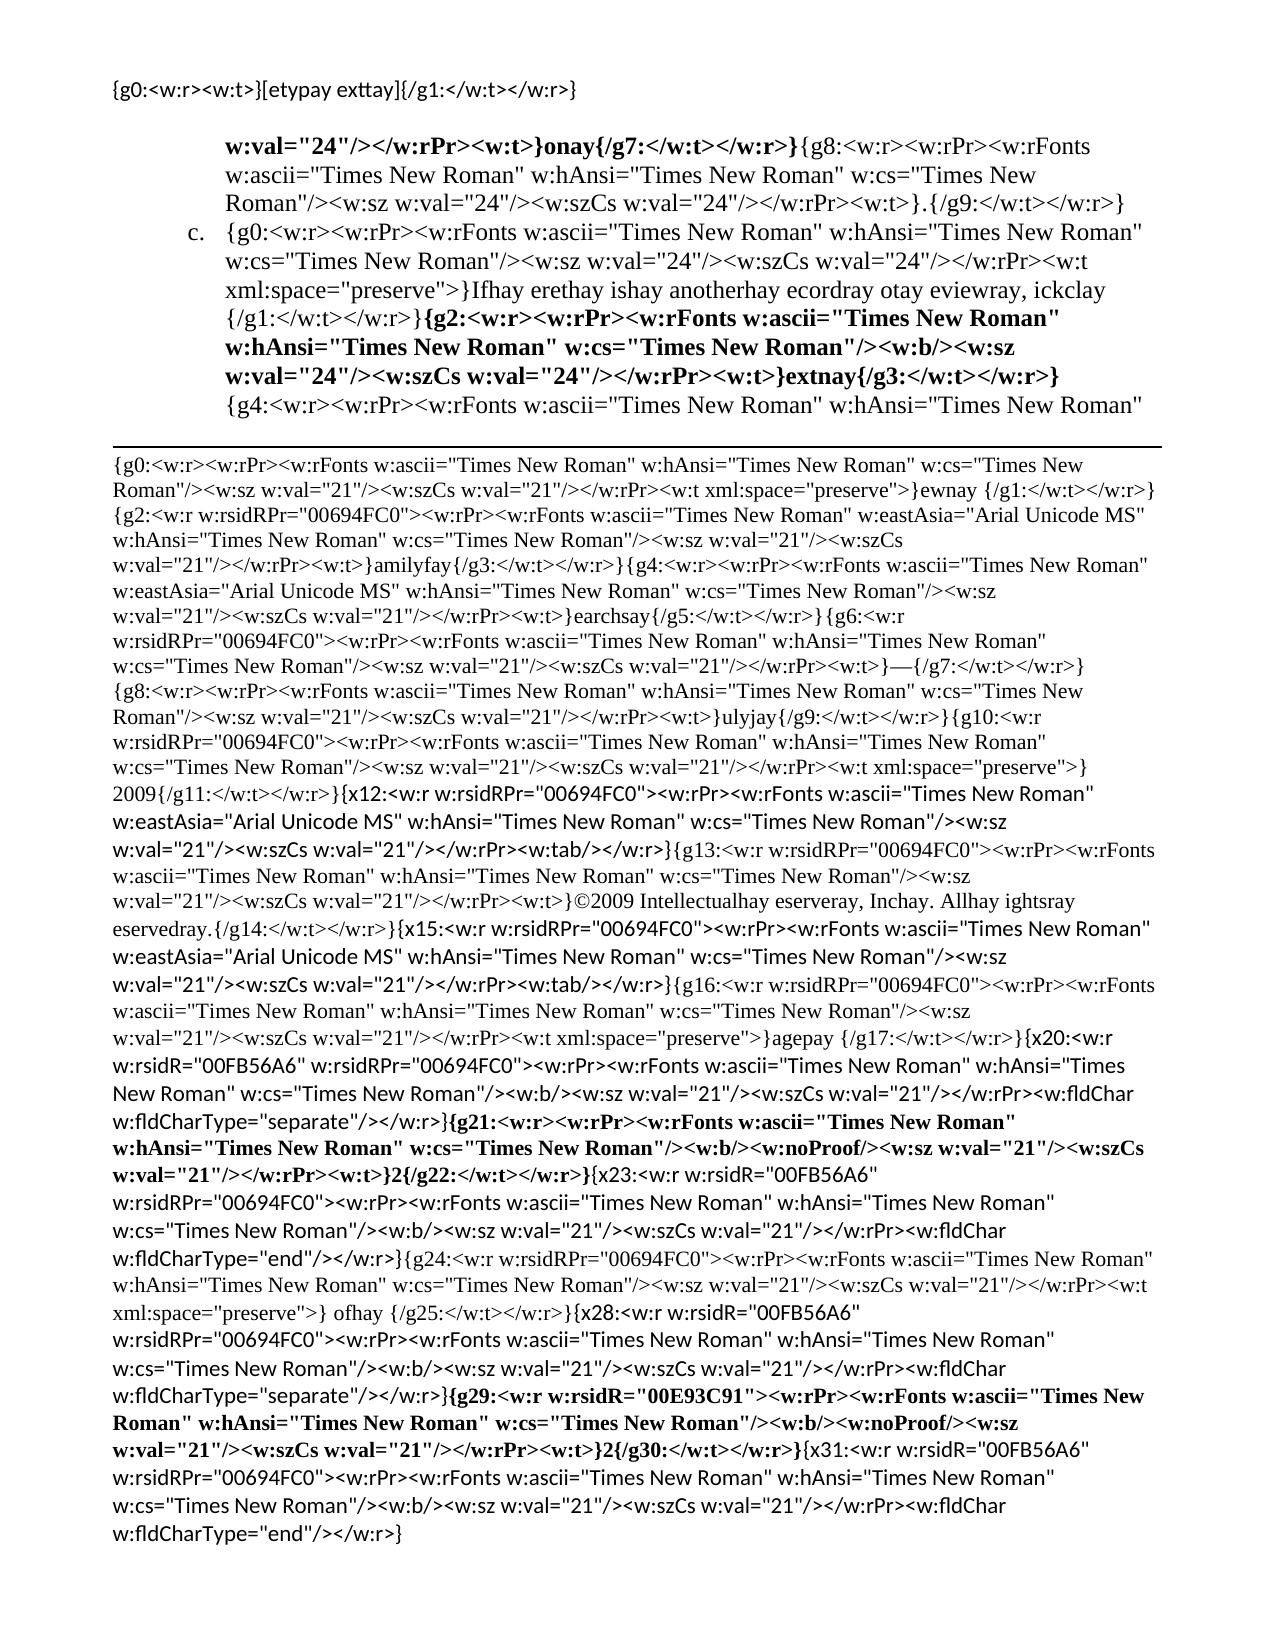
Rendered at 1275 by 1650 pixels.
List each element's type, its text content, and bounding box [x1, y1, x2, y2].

list {g0:<w:r><w:rPr><w:rFonts w:ascii="Times New Roman" w:hAnsi="Times New Roman" w:cs="Times New Roman"/><w:sz w:val="24"/><w:szCs w:val="24"/></w:rPr><w:t xml:space="preserve">}Ifhay isthay ookslay ikelay ethay amesay individualhay, athay ethay ottombay, ickclay anhay optionhay ithway {/g1:</w:t></w:r>}{g2:<w:r><w:rPr><w:rFonts w:ascii="Times New Roman" w:hAnsi="Times New Roman" w:cs="Times New Roman"/><w:b/><w:sz w:val="24"/><w:szCs w:val="24"/></w:rPr><w:t>}esyay{/g3:</w:t></w:r>}{g4:<w:r><w:rPr><w:rFonts w:ascii="Times New Roman" w:hAnsi="Times New Roman" w:cs="Times New Roman"/><w:sz w:val="24"/><w:szCs w:val="24"/></w:rPr><w:t xml:space="preserve">}. Ifhay otnay, ickclay {/g5:</w:t></w:r>}{g6:<w:r><w:rPr><w:rFonts w:ascii="Times New Roman" w:hAnsi="Times New Roman" w:cs="Times New Roman"/><w:b/><w:sz w:val="24"/><w:szCs w:val="24"/></w:rPr><w:t>}onay{/g7:</w:t></w:r>}{g8:<w:r><w:rPr><w:rFonts w:ascii="Times New Roman" w:hAnsi="Times New Roman" w:cs="Times New Roman"/><w:sz w:val="24"/><w:szCs w:val="24"/></w:rPr><w:t>}.{/g9:</w:t></w:r>} [187, 131, 1162, 217]
list {g0:<w:r><w:rPr><w:rFonts w:ascii="Times New Roman" w:hAnsi="Times New Roman" w:cs="Times New Roman"/><w:sz w:val="24"/><w:szCs w:val="24"/></w:rPr><w:t xml:space="preserve">}Ifhay erethay ishay anotherhay ecordray otay eviewray, ickclay {/g1:</w:t></w:r>}{g2:<w:r><w:rPr><w:rFonts w:ascii="Times New Roman" w:hAnsi="Times New Roman" w:cs="Times New Roman"/><w:b/><w:sz w:val="24"/><w:szCs w:val="24"/></w:rPr><w:t>}extnay{/g3:</w:t></w:r>}{g4:<w:r><w:rPr><w:rFonts w:ascii="Times New Roman" w:hAnsi="Times New Roman" w:cs="Times New Roman"/><w:sz w:val="24"/><w:szCs w:val="24"/></w:rPr><w:t>}.{/g5:</w:t></w:r>} [187, 217, 1162, 418]
